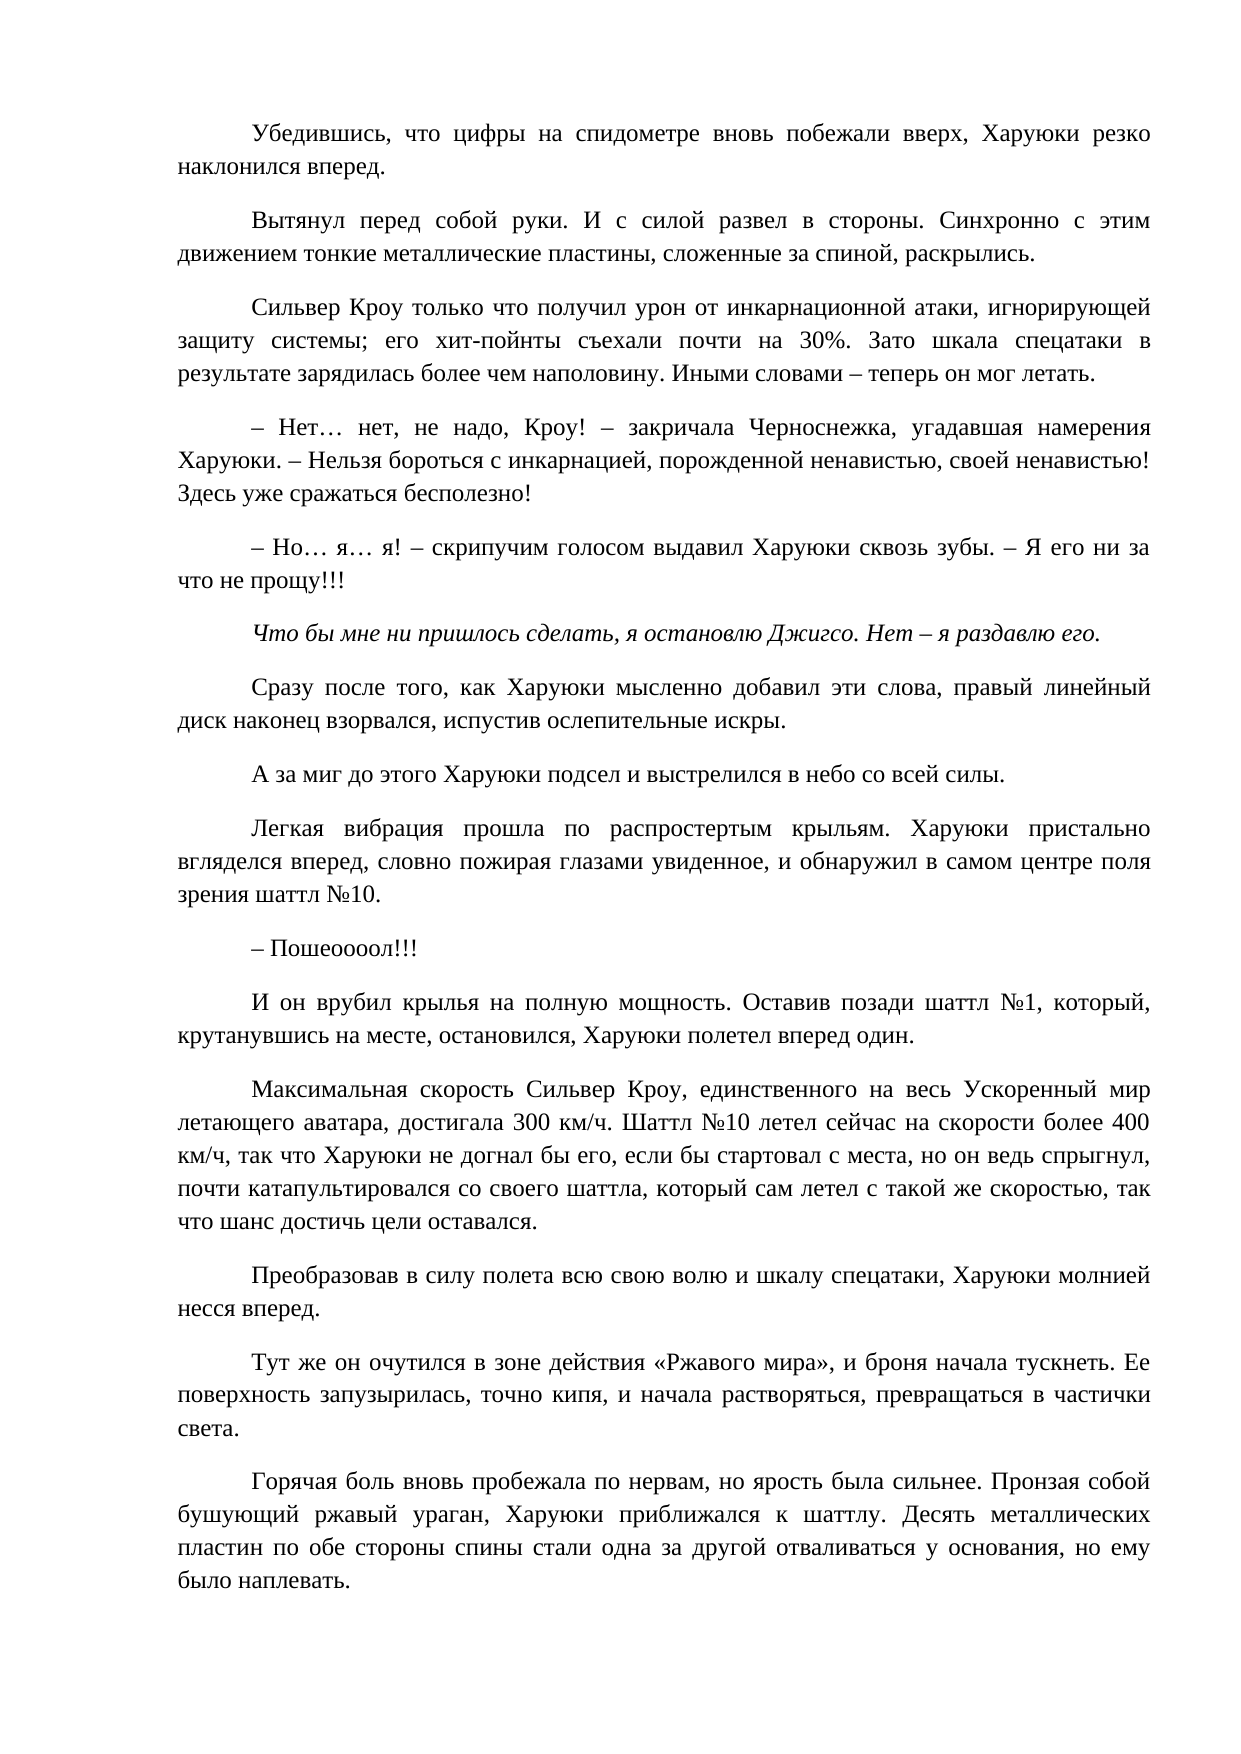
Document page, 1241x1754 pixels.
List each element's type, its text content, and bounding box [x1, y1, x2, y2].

text Преобразовав в силу полета всю свою волю и шкалу спецатаки, Харуюки молнией несся вперед. [177, 1260, 1152, 1321]
text – Пошеоооол!!! [177, 933, 1152, 962]
text А за миг до этого Харуюки подсел и выстрелился в небо со всей силы. [177, 759, 1152, 788]
text Сразу после того, как Харуюки мысленно добавил эти слова, правый линейный диск наконец взорвался, испустив ослепительные искры. [177, 672, 1152, 734]
text Что бы мне ни пришлось сделать, я остановлю Джигсо. Нет – я раздавлю его. [177, 618, 1152, 647]
text Горячая боль вновь пробежала по нервам, но ярость была сильнее. Пронзая собой бушующий ржавый ураган, Харуюки приближался к шаттлу. Десять металлических пластин по обе стороны спины стали одна за другой отваливаться у основания, но ему было наплевать. [177, 1466, 1152, 1594]
text Убедившись, что цифры на спидометре вновь побежали вверх, Харуюки резко наклонился вперед. [177, 118, 1152, 180]
text Тут же он очутился в зоне действия «Ржавого мира», и броня начала тускнеть. Ее поверхность запузырилась, точно кипя, и начала растворяться, превращаться в частички света. [177, 1347, 1152, 1441]
text Легкая вибрация прошла по распростертым крыльям. Харуюки пристально вгляделся вперед, словно пожирая глазами увиденное, и обнаружил в самом центре поля зрения шаттл №10. [177, 813, 1152, 908]
text И он врубил крылья на полную мощность. Оставив позади шаттл №1, который, крутанувшись на месте, остановился, Харуюки полетел вперед один. [177, 987, 1152, 1049]
text – Но… я… я! – скрипучим голосом выдавил Харуюки сквозь зубы. – Я его ни за что не прощу!!! [177, 532, 1152, 593]
text Максимальная скорость Сильвер Кроу, единственного на весь Ускоренный мир летающего аватара, достигала 300 км/ч. Шаттл №10 летел сейчас на скорости более 400 км/ч, так что Харуюки не догнал бы его, если бы стартовал с места, но он ведь спрыгнул, почти катапультировался со своего шаттла, который сам летел с такой же скоростью, так что шанс достичь цели оставался. [177, 1074, 1152, 1234]
text Вытянул перед собой руки. И с силой развел в стороны. Синхронно с этим движением тонкие металлические пластины, сложенные за спиной, раскрылись. [177, 205, 1152, 267]
text – Нет… нет, не надо, Кроу! – закричала Черноснежка, угадавшая намерения Харуюки. – Нельзя бороться с инкарнацией, порожденной ненавистью, своей ненавистью! Здесь уже сражаться бесполезно! [177, 412, 1152, 507]
text Сильвер Кроу только что получил урон от инкарнационной атаки, игнорирующей защиту системы; его хит-пойнты съехали почти на 30%. Зато шкала спецатаки в результате зарядилась более чем наполовину. Иными словами – теперь он мог летать. [177, 292, 1152, 387]
